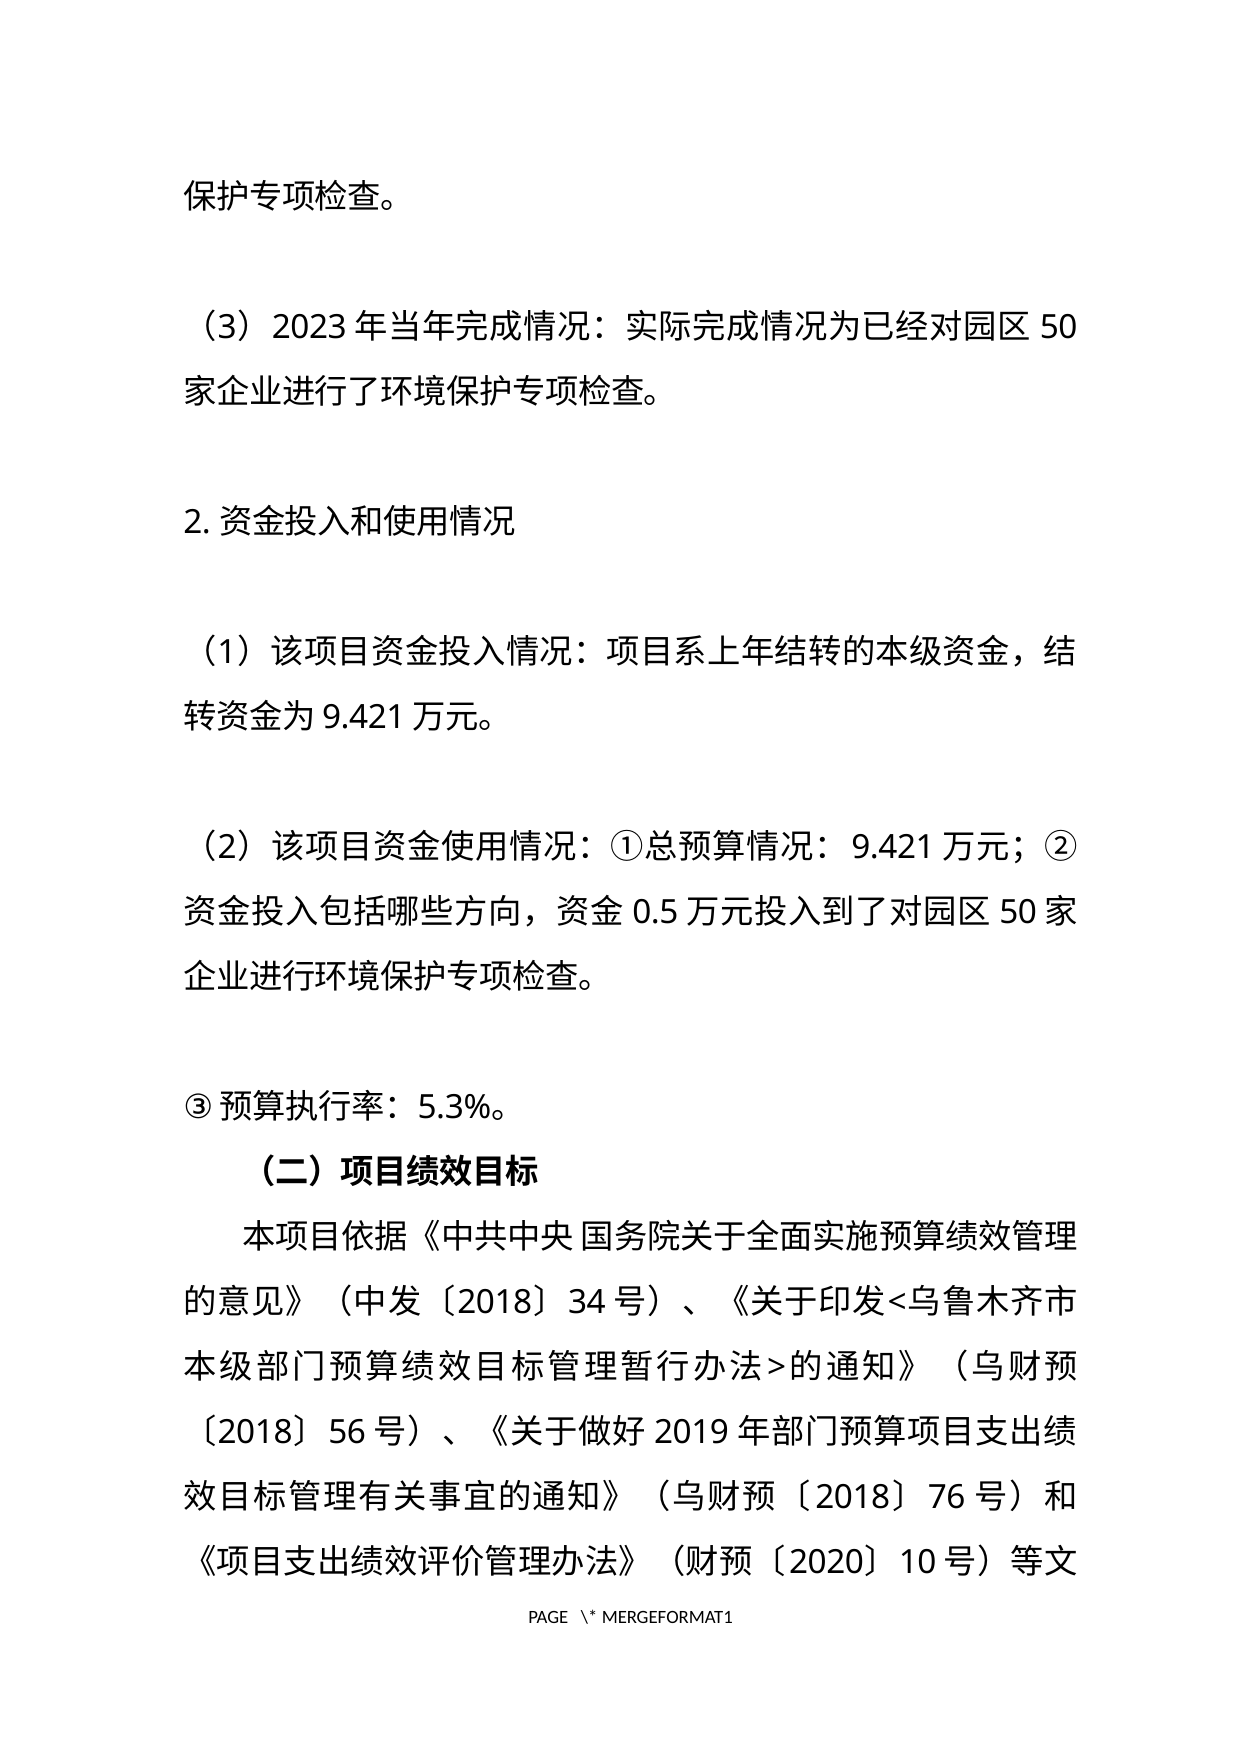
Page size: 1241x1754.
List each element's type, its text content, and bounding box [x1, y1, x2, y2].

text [183, 1202, 1078, 1592]
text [183, 162, 1078, 1137]
text （二）项目绩效目标 [183, 1137, 1078, 1202]
